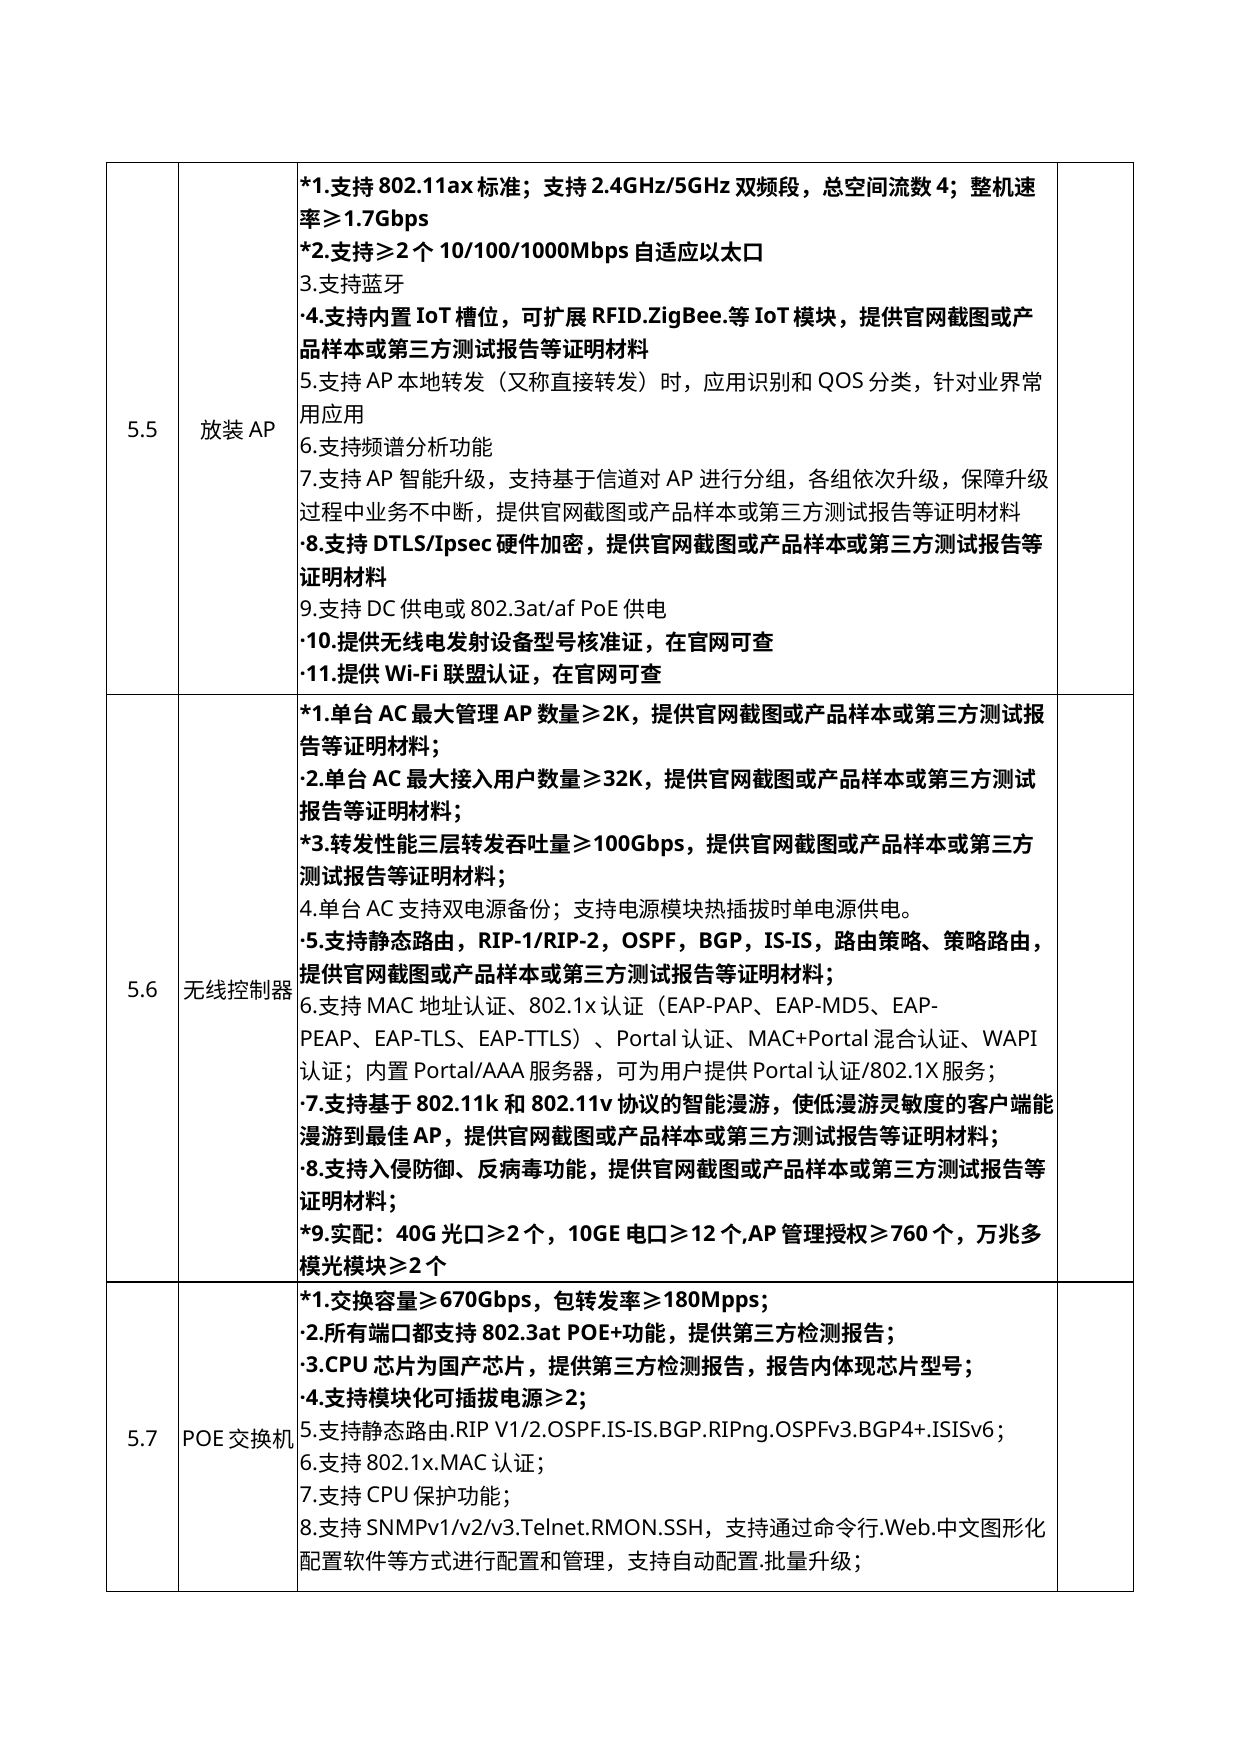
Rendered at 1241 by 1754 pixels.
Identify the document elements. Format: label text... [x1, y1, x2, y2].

table_cell *1.单台AC最大管理AP数量≥2K，提供官网截图或产品样本或第三方测试报告等证明材料； ·2.单台AC最大接入用户数量≥32K，提供官网截图或产品样本或第三方测试报告等证明材料； *3.转发性能三层转发吞吐量≥100Gbps，提供官网截图或产品样本或第三方测试报告等证明材料； 4.单台AC支持双电源备份；支持电源模块热插拔时单电源供电。 ·5.支持静态路由，RIP-1/RIP-2，OSPF，BGP，IS-IS，路由策略、策略路由，提供官网截图或产品样本或第三方测试报告等证明材料； 6.支持MAC 地址认证、802.1x认证（EAP-PAP、EAP-MD5、EAP-PEAP、EAP-TLS、EAP-TTLS）、Portal认证、MAC+Portal混合认证、WAPI认证；内置Portal/AAA服务器，可为用户提供Portal认证/802.1X服务； ·7.支持基于802.11k 和 802.11v协议的智能漫游，使低漫游灵敏度的客户端能漫游到最佳AP，提供官网截图或产品样本或第三方测试报告等证明材料； ·8.支持入侵防御、反病毒功能，提供官网截图或产品样本或第三方测试报告等证明材料； *9.实配：40G光口≥2个，10GE电口≥12个,AP管理授权≥760个，万兆多模光模块≥2个 [298, 695, 1057, 1281]
table_cell 5.5 [107, 163, 178, 694]
table_cell POE交换机 [179, 1283, 297, 1591]
table_cell 放装AP [179, 163, 297, 694]
table_cell [1058, 695, 1133, 1281]
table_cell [298, 1283, 1057, 1591]
table_cell [1058, 163, 1133, 694]
table_cell 5.7 [107, 1283, 178, 1591]
table_cell *1.支持802.11ax标准；支持2.4GHz/5GHz双频段，总空间流数4；整机速率≥1.7Gbps *2.支持≥2个10/100/1000Mbps自适应以太口 3.支持蓝牙 ·4.支持内置IoT槽位，可扩展RFID.ZigBee.等IoT模块，提供官网截图或产品样本或第三方测试报告等证明材料 5.支持AP本地转发（又称直接转发）时，应用识别和QOS分类，针对业界常用应用 6.支持频谱分析功能 7.支持AP 智能升级，支持基于信道对 AP 进⾏分组，各组依次升级，保障升级过程中业务不中断，提供官网截图或产品样本或第三方测试报告等证明材料 ·8.支持DTLS/Ipsec硬件加密，提供官网截图或产品样本或第三方测试报告等证明材料 9.支持DC供电或802.3at/af PoE供电 ·10.提供无线电发射设备型号核准证，在官网可查 ·11.提供Wi-Fi联盟认证，在官网可查 [298, 163, 1057, 694]
table_cell [1058, 1283, 1133, 1591]
table_cell 无线控制器 [179, 695, 297, 1281]
table_cell 5.6 [107, 695, 178, 1281]
